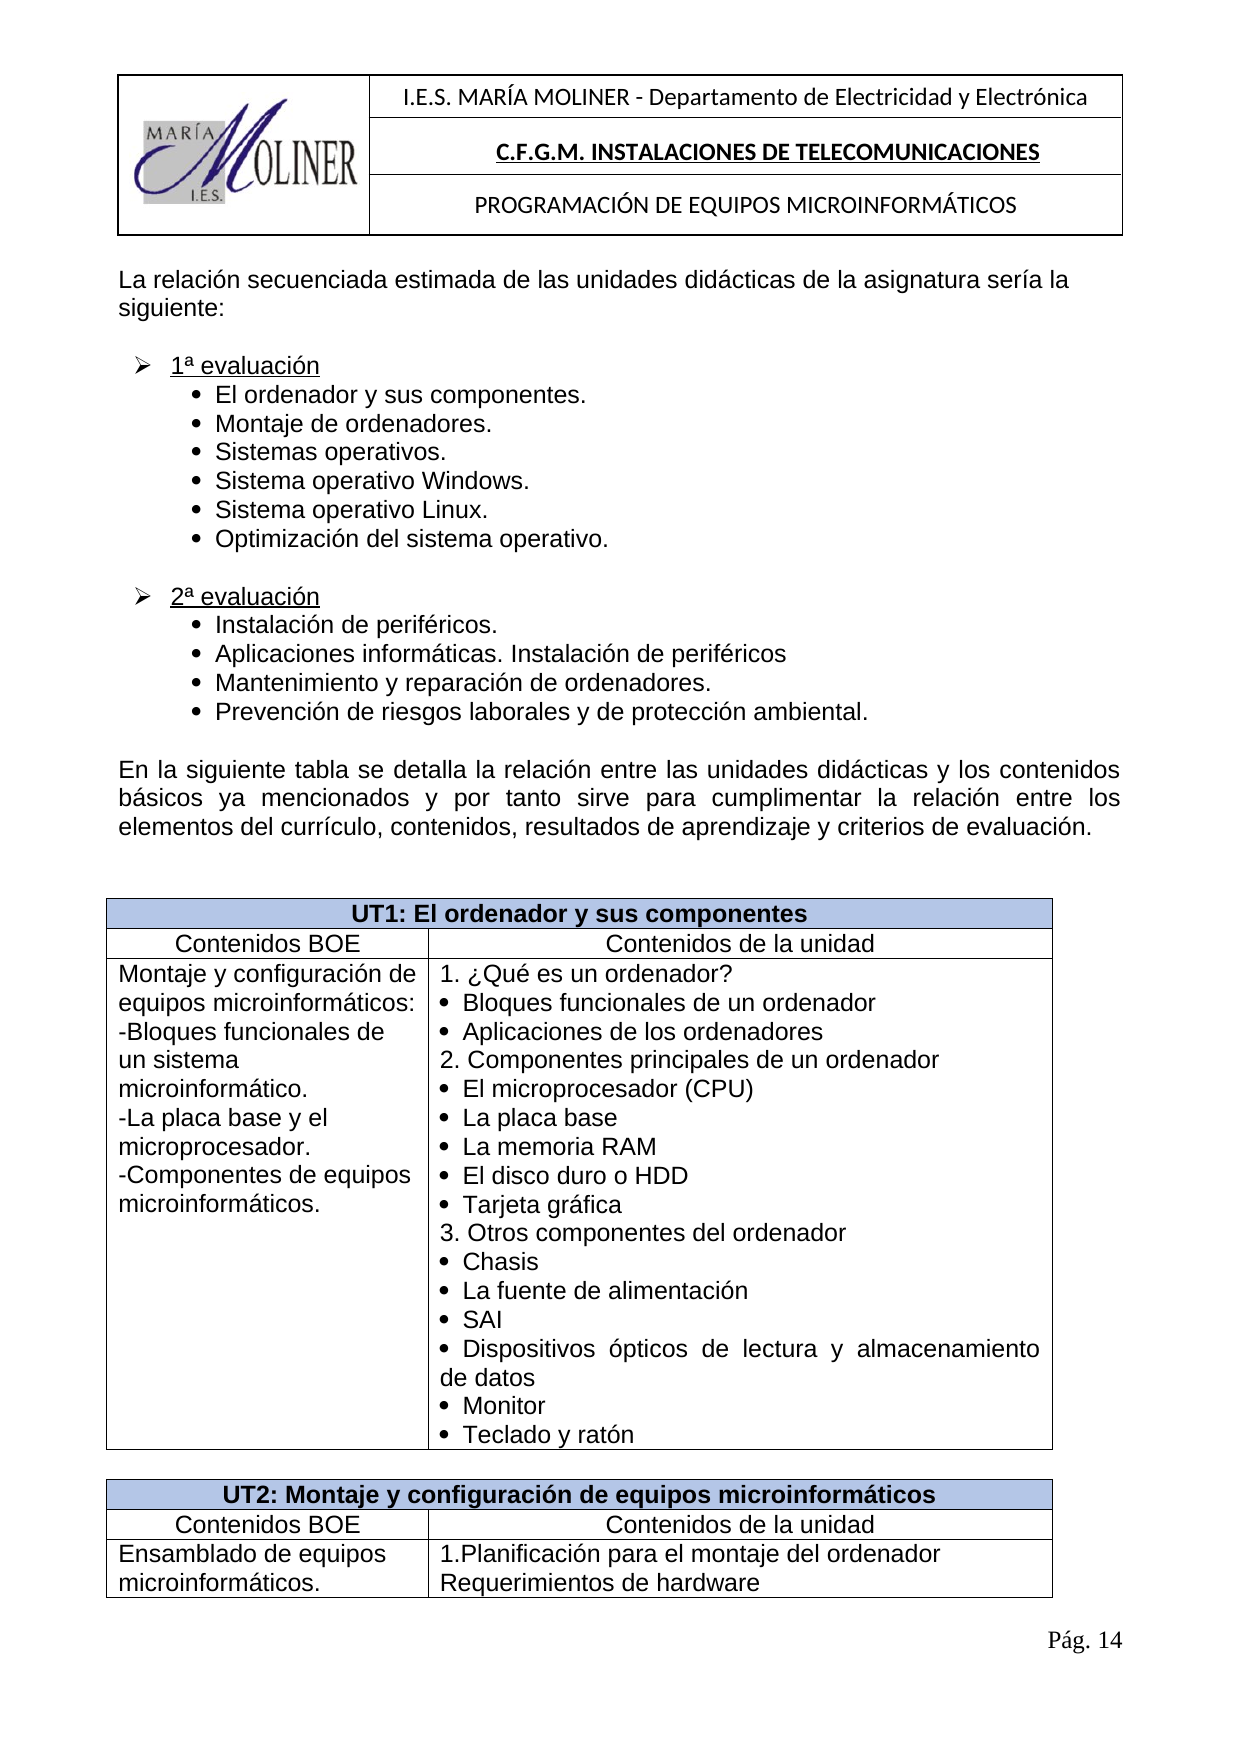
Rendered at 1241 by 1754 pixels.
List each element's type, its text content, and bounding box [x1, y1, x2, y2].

table_header UT1: El ordenador y sus componentes [107, 899, 1052, 928]
table_cell 1. ¿Qué es un ordenador? Bloques funcionales de un ordenador Aplicaciones de los ordenadores 2. Componentes principales de un ordenador El microprocesador (CPU) La placa base La memoria RAM El disco duro o HDD Tarjeta gráfica 3. Otros componentes del ordenador Chasis La fuente de alimentación SAI Dispositivos ópticos de lectura y almacenamiento de datos Monitor Teclado y ratón [429, 959, 1052, 1449]
list Prevención de riesgos laborales y de protección ambiental. [192, 697, 1122, 726]
list El ordenador y sus componentes. [192, 380, 1122, 408]
table_cell Contenidos de la unidad [429, 1510, 1052, 1538]
table_header UT2: Montaje y configuración de equipos microinformáticos [107, 1480, 1052, 1509]
list Sistema operativo Windows. [192, 466, 1122, 495]
table_cell Ensamblado de equipos microinformáticos. [107, 1540, 428, 1597]
list Instalación de periféricos. [192, 610, 1122, 639]
list Mantenimiento y reparación de ordenadores. [192, 668, 1122, 697]
picture [129, 92, 361, 218]
table_cell Contenidos BOE [107, 1510, 428, 1538]
list Sistemas operativos. [192, 437, 1122, 466]
table_cell Contenidos BOE [107, 929, 428, 958]
list Optimización del sistema operativo. [192, 524, 1122, 553]
list Sistema operativo Linux. [192, 495, 1122, 524]
table_cell Montaje y configuración de equipos microinformáticos: -Bloques funcionales de un sistema microinformático. -La placa base y el microprocesador. -Componentes de equipos microinformáticos. [107, 959, 428, 1449]
text La relación secuenciada estimada de las unidades didácticas de la asignatura sería la siguiente: [118, 264, 1122, 322]
list Montaje de ordenadores. [192, 408, 1122, 437]
list Aplicaciones informáticas. Instalación de periféricos [192, 639, 1122, 668]
text En la siguiente tabla se detalla la relación entre las unidades didácticas y los contenidos básicos ya mencionados y por tanto sirve para cumplimentar la relación entre los elementos del currículo, contenidos, resultados de aprendizaje y criterios de evaluación. [118, 754, 1122, 841]
table_cell Contenidos de la unidad [429, 929, 1052, 958]
list 1ª evaluación [133, 351, 1122, 380]
list 2ª evaluación [133, 582, 1122, 610]
